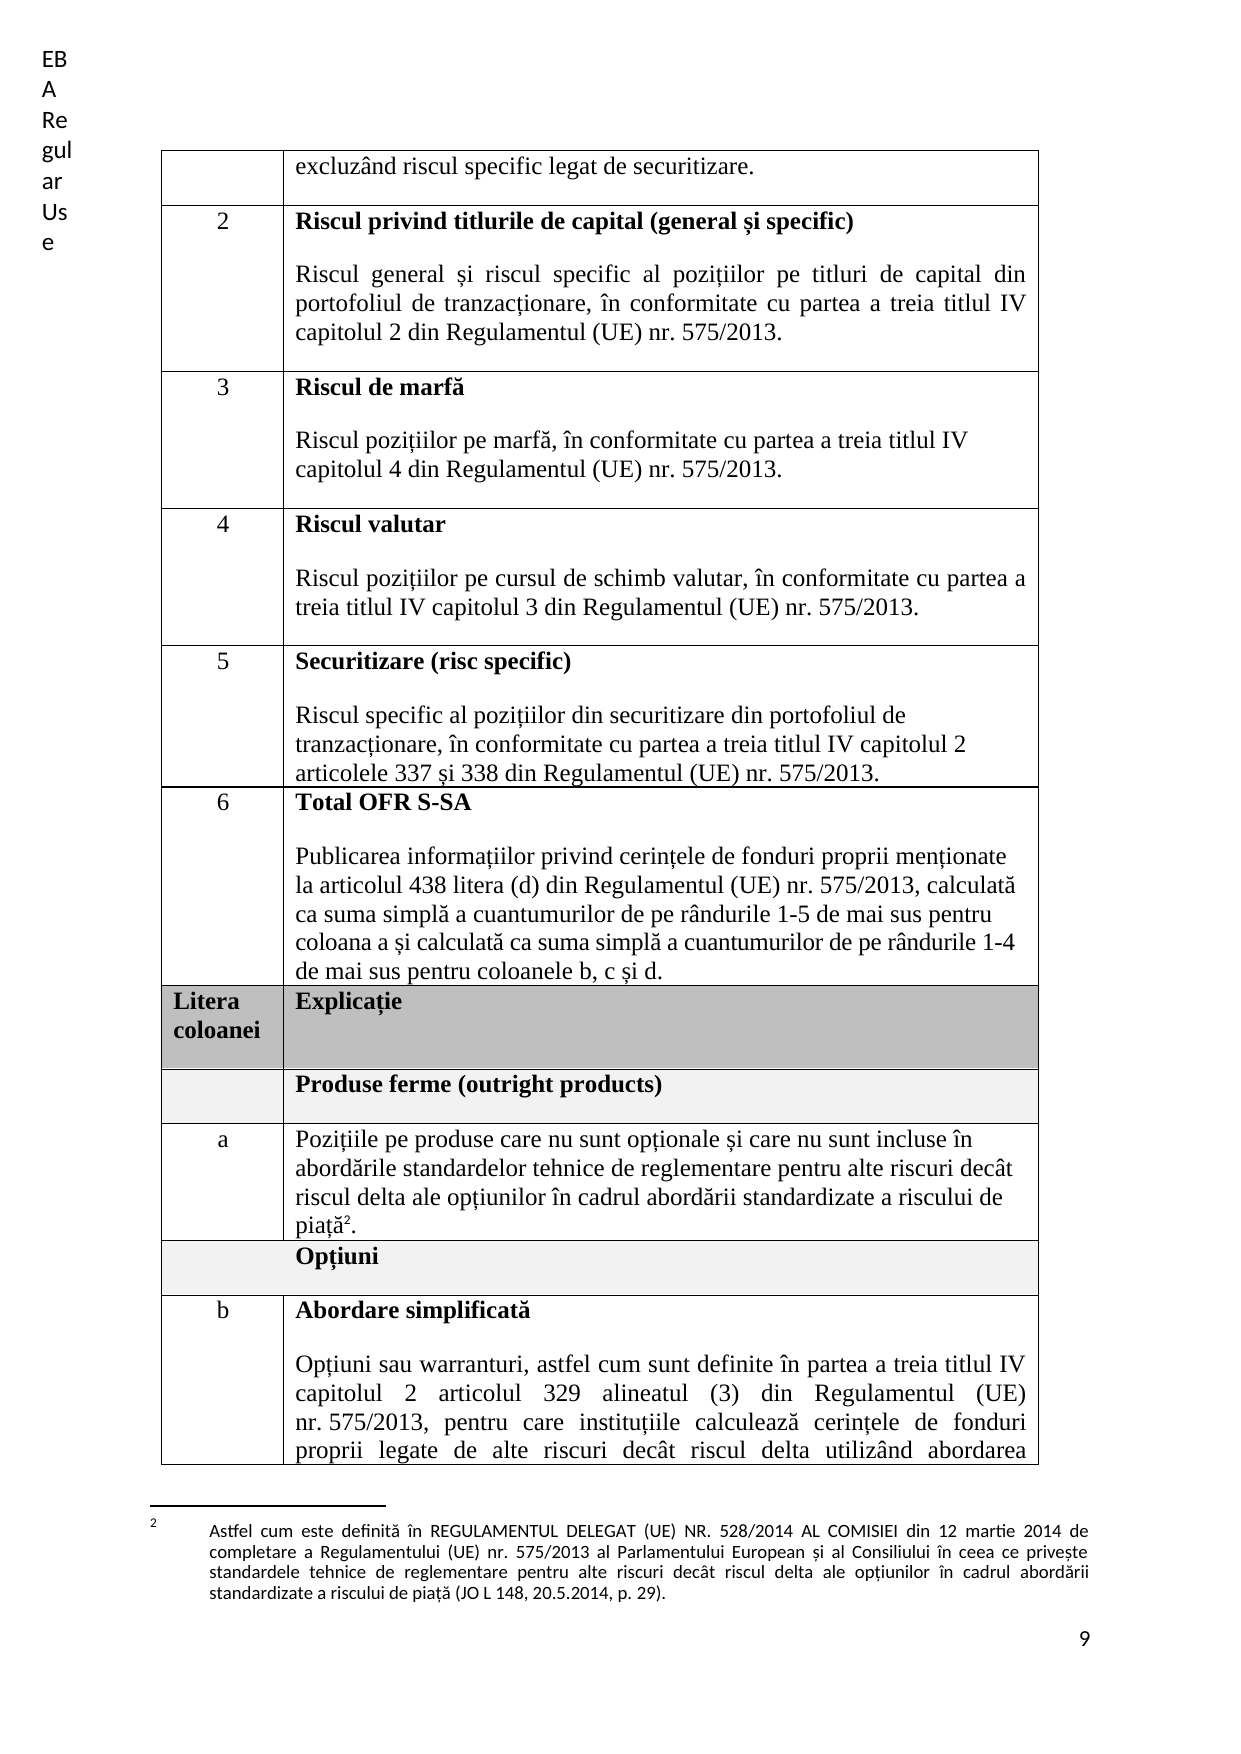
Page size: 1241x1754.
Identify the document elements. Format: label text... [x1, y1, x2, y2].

table_cell Riscul valutar Riscul pozițiilor pe cursul de schimb valutar, în conformitate cu partea a treia titlul IV capitolul 3 din Regulamentul (UE) nr. 575/2013. [284, 509, 1038, 645]
table_cell 1 [162, 151, 283, 205]
table_cell Riscul de marfă Riscul pozițiilor pe marfă, în conformitate cu partea a treia titlul IV capitolul 4 din Regulamentul (UE) nr. 575/2013. [284, 372, 1038, 508]
table_cell Total OFR S-SA Publicarea informațiilor privind cerințele de fonduri proprii menționate la articolul 438 litera (d) din Regulamentul (UE) nr. 575/2013, calculată ca suma simplă a cuantumurilor de pe rândurile 1-5 de mai sus pentru coloana a și calculată ca suma simplă a cuantumurilor de pe rândurile 1-4 de mai sus pentru coloanele b, c și d. [284, 788, 1038, 985]
table_cell 6 [162, 788, 283, 985]
table_cell 2 [162, 206, 283, 371]
table_cell [162, 1241, 284, 1294]
table_cell 4 [162, 509, 283, 645]
table_cell Pozițiile pe produse care nu sunt opționale și care nu sunt incluse în abordările standardelor tehnice de reglementare pentru alte riscuri decât riscul delta ale opțiunilor în cadrul abordării standardizate a riscului de piață. [284, 1124, 1038, 1240]
table_cell 5 [162, 646, 283, 786]
table_cell Securitizare (risc specific) Riscul specific al pozițiilor din securitizare din portofoliul de tranzacționare, în conformitate cu partea a treia titlul IV capitolul 2 articolele 337 și 338 din Regulamentul (UE) nr. 575/2013. [284, 646, 1038, 786]
table_cell [162, 1070, 283, 1123]
table_cell Produse ferme (outright products) [284, 1070, 1038, 1123]
table_cell Opțiuni [284, 1241, 1038, 1294]
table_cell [284, 1296, 1038, 1464]
table_cell Litera coloanei [162, 986, 283, 1068]
table_cell a [162, 1124, 283, 1240]
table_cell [284, 151, 1038, 205]
table_cell 3 [162, 372, 283, 508]
table_cell Explicație [284, 986, 1038, 1068]
table_cell Riscul privind titlurile de capital (general și specific) Riscul general și riscul specific al pozițiilor pe titluri de capital din portofoliul de tranzacționare, în conformitate cu partea a treia titlul IV capitolul 2 din Regulamentul (UE) nr. 575/2013. [284, 206, 1038, 371]
table_cell b [162, 1296, 283, 1464]
